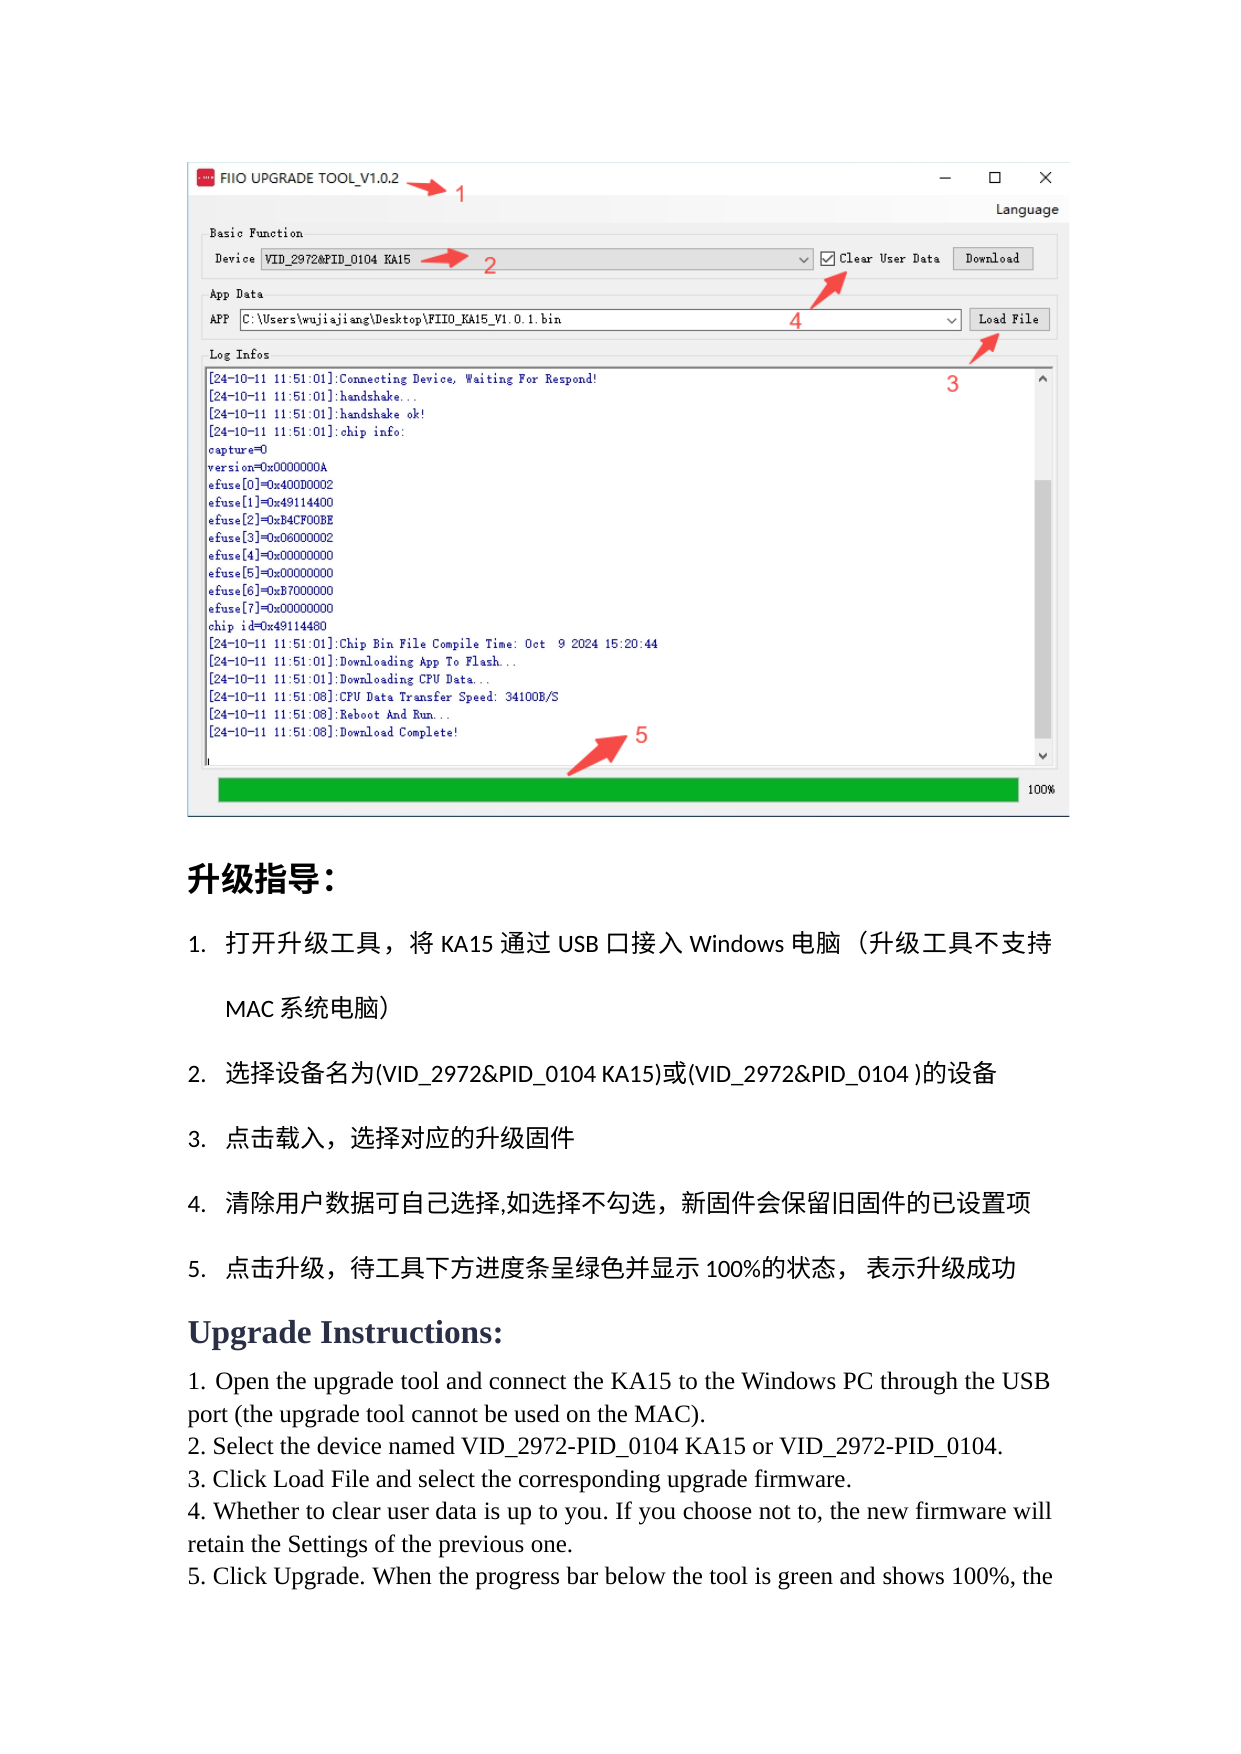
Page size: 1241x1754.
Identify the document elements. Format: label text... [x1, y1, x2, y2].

text 2. Select the device named VID_2972-PID_0104 KA15 or VID_2972-PID_0104. [187, 1429, 1053, 1462]
list 清除用户数据可自己选择,如选择不勾选，新固件会保留旧固件的已设置项 [187, 1169, 1053, 1234]
list 点击载入，选择对应的升级固件 [187, 1104, 1053, 1169]
text 4. Whether to clear user data is up to you. If you choose not to, the new firmware will retain the Settings of the previous one. [187, 1494, 1053, 1559]
picture [187, 162, 1070, 817]
text 升级指导： [187, 844, 1053, 909]
list 点击升级，待工具下方进度条呈绿色并显示100%的状态， 表示升级成功 [187, 1234, 1053, 1299]
list 选择设备名为(VID_2972&PID_0104 KA15)或(VID_2972&PID_0104 )的设备 [187, 1039, 1053, 1104]
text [187, 1559, 1053, 1592]
text 3. Click Load File and select the corresponding upgrade firmware. [187, 1462, 1053, 1494]
list 打开升级工具，将KA15通过USB口接入Windows电脑（升级工具不支持MAC系统电脑） [187, 909, 1053, 1039]
text Upgrade Instructions: [187, 1299, 1053, 1364]
text 1. Open the upgrade tool and connect the KA15 to the Windows PC through the USB port (the upgrade tool cannot be used on the MAC). [187, 1364, 1053, 1429]
